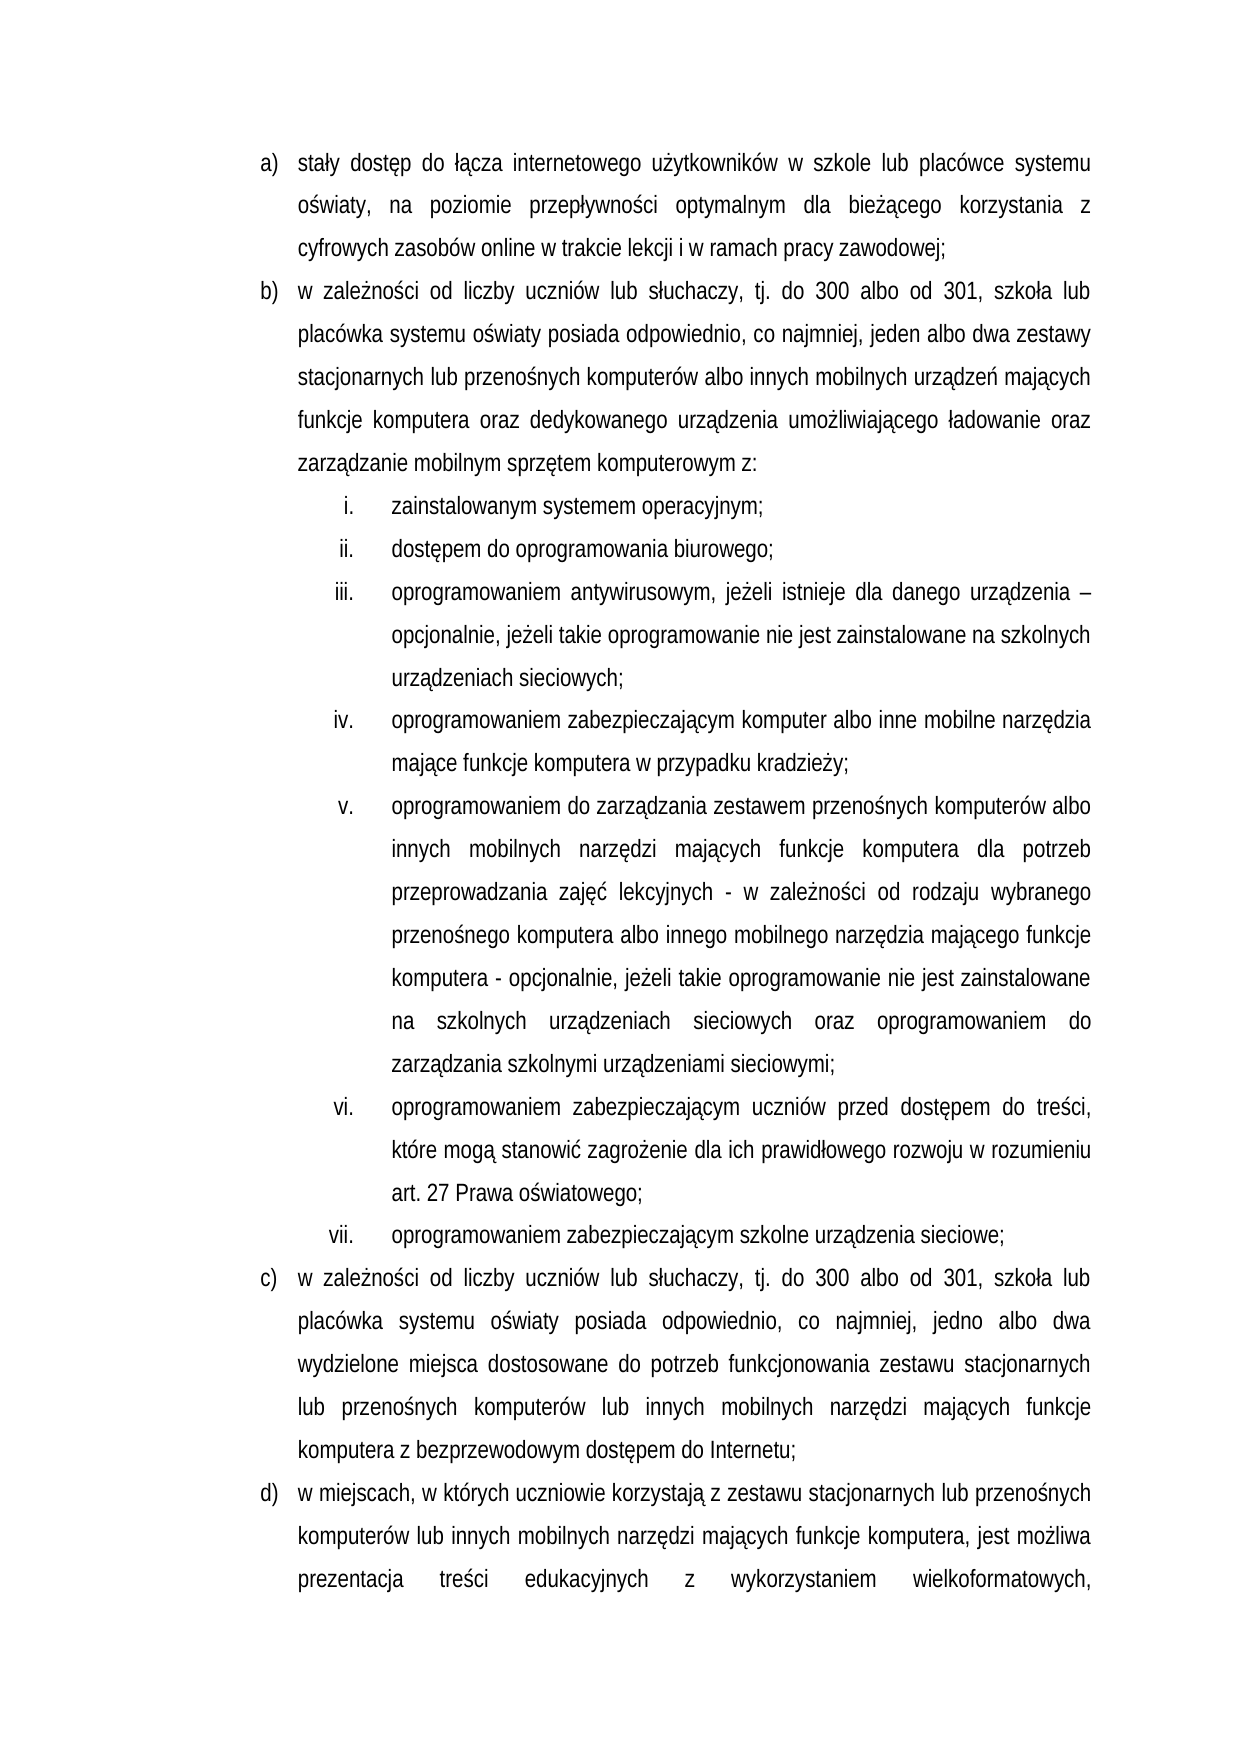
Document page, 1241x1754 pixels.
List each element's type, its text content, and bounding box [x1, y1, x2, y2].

list zainstalowanym systemem operacyjnym; [354, 491, 1093, 519]
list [260, 1478, 1093, 1592]
list w zależności od liczby uczniów lub słuchaczy, tj. do 300 albo od 301, szkoła lub placówka systemu oświaty posiada odpowiednio, co najmniej, jeden albo dwa zestawy stacjonarnych lub przenośnych komputerów albo innych mobilnych urządzeń mających funkcje komputera oraz dedykowanego urządzenia umożliwiającego ładowanie oraz zarządzanie mobilnym sprzętem komputerowym z: [260, 276, 1093, 477]
list w zależności od liczby uczniów lub słuchaczy, tj. do 300 albo od 301, szkoła lub placówka systemu oświaty posiada odpowiednio, co najmniej, jedno albo dwa wydzielone miejsca dostosowane do potrzeb funkcjonowania zestawu stacjonarnych lub przenośnych komputerów lub innych mobilnych narzędzi mających funkcje komputera z bezprzewodowym dostępem do Internetu; [260, 1263, 1093, 1464]
list stały dostęp do łącza internetowego użytkowników w szkole lub placówce systemu oświaty, na poziomie przepływności optymalnym dla bieżącego korzystania z cyfrowych zasobów online w trakcie lekcji i w ramach pracy zawodowej; [260, 148, 1093, 262]
list oprogramowaniem zabezpieczającym szkolne urządzenia sieciowe; [354, 1221, 1093, 1249]
list oprogramowaniem do zarządzania zestawem przenośnych komputerów albo innych mobilnych narzędzi mających funkcje komputera dla potrzeb przeprowadzania zajęć lekcyjnych - w zależności od rodzaju wybranego przenośnego komputera albo innego mobilnego narzędzia mającego funkcje komputera - opcjonalnie, jeżeli takie oprogramowanie nie jest zainstalowane na szkolnych urządzeniach sieciowych oraz oprogramowaniem do zarządzania szkolnymi urządzeniami sieciowymi; [354, 791, 1093, 1077]
list oprogramowaniem zabezpieczającym uczniów przed dostępem do treści, które mogą stanowić zagrożenie dla ich prawidłowego rozwoju w rozumieniu art. 27 Prawa oświatowego; [354, 1092, 1093, 1206]
list oprogramowaniem antywirusowym, jeżeli istnieje dla danego urządzenia – opcjonalnie, jeżeli takie oprogramowanie nie jest zainstalowane na szkolnych urządzeniach sieciowych; [354, 577, 1093, 691]
list oprogramowaniem zabezpieczającym komputer albo inne mobilne narzędzia mające funkcje komputera w przypadku kradzieży; [354, 706, 1093, 777]
list dostępem do oprogramowania biurowego; [354, 534, 1093, 562]
